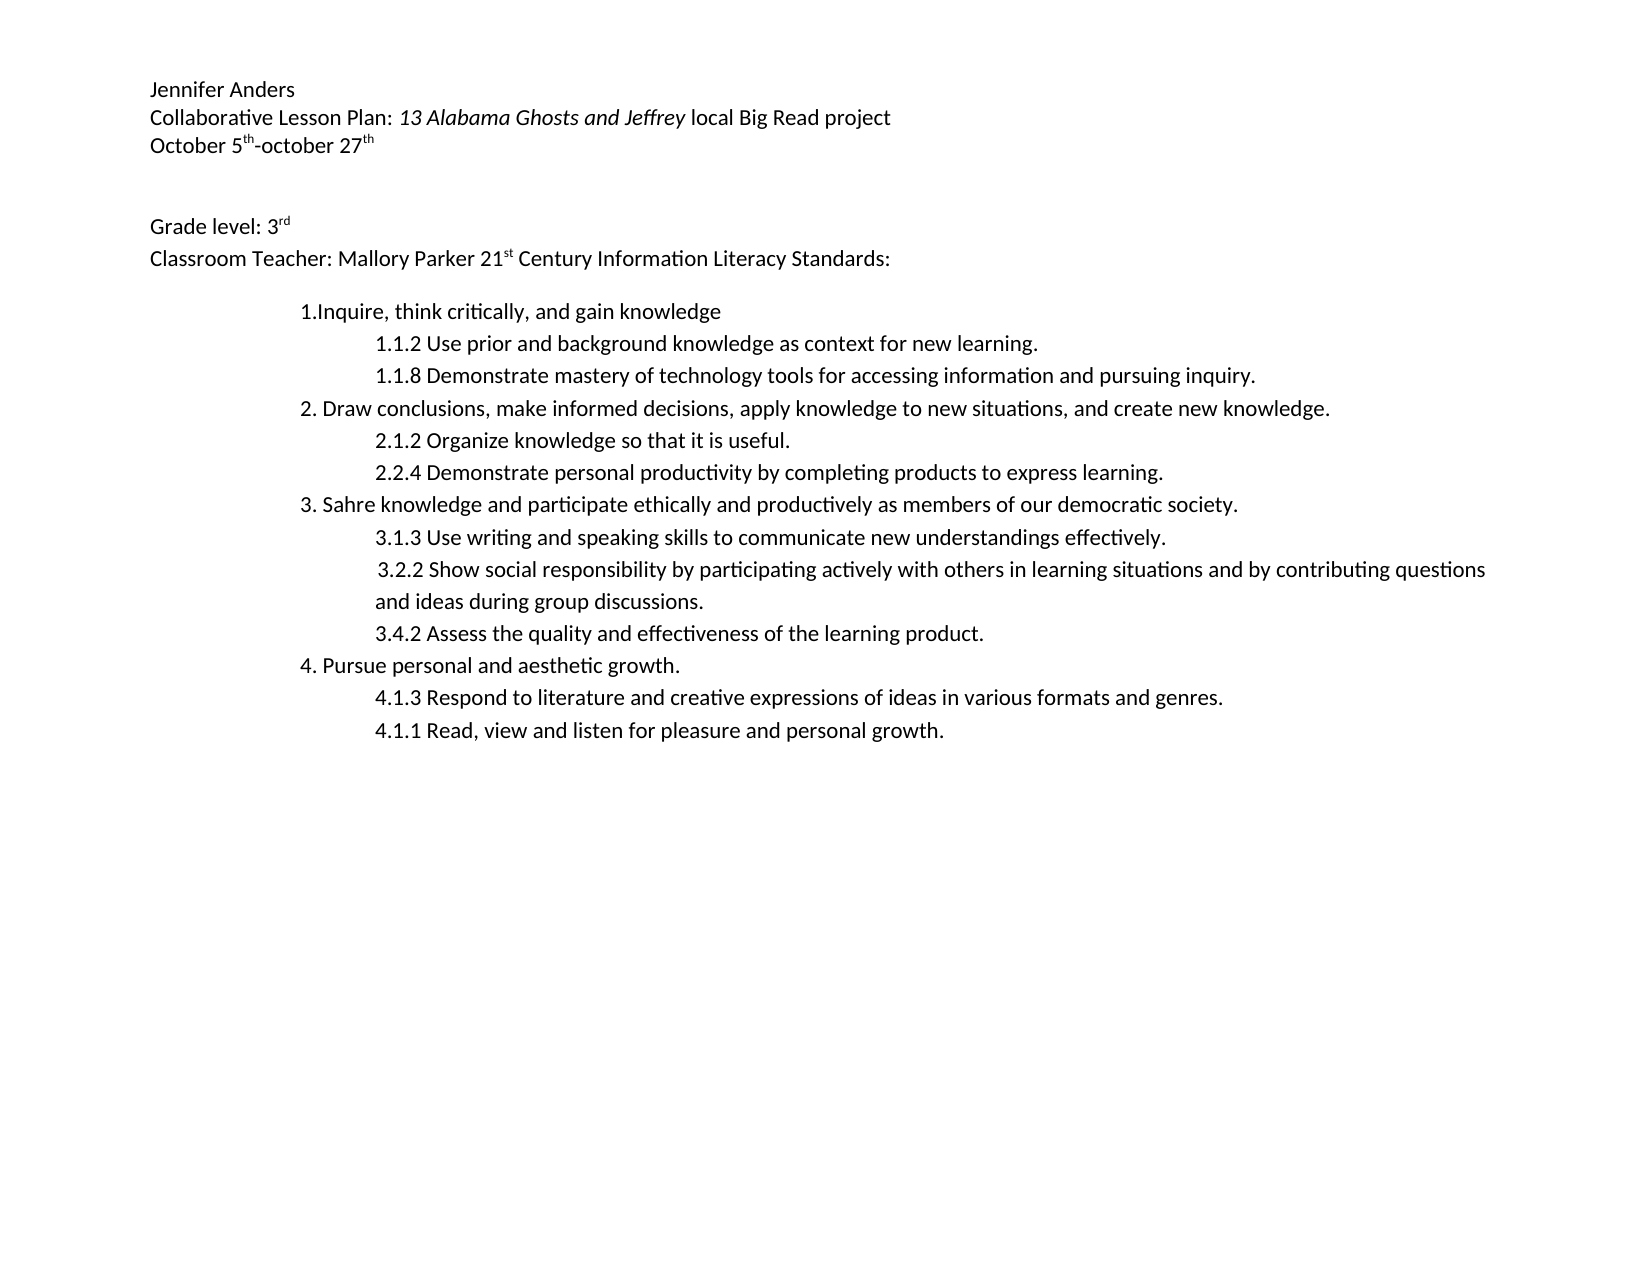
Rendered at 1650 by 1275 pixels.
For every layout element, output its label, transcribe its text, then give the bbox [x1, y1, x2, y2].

text 1.Inquire, think critically, and gain knowledge 1.1.2 Use prior and background knowledge as context for new learning. 1.1.8 Demonstrate mastery of technology tools for accessing information and pursuing inquiry. 2. Draw conclusions, make informed decisions, apply knowledge to new situations, and create new knowledge. 2.1.2 Organize knowledge so that it is useful. 2.2.4 Demonstrate personal productivity by completing products to express learning. 3. Sahre knowledge and participate ethically and productively as members of our democratic society. 3.1.3 Use writing and speaking skills to communicate new understandings effectively. 3.2.2 Show social responsibility by participating actively with others in learning situations and by contributing questions and ideas during group discussions. 3.4.2 Assess the quality and effectiveness of the learning product. 4. Pursue personal and aesthetic growth. 4.1.3 Respond to literature and creative expressions of ideas in various formats and genres. 4.1.1 Read, view and listen for pleasure and personal growth. [300, 297, 1500, 744]
text Grade level: 3rd Classroom Teacher: Mallory Parker 21st Century Information Literacy Standards: [150, 212, 1500, 272]
